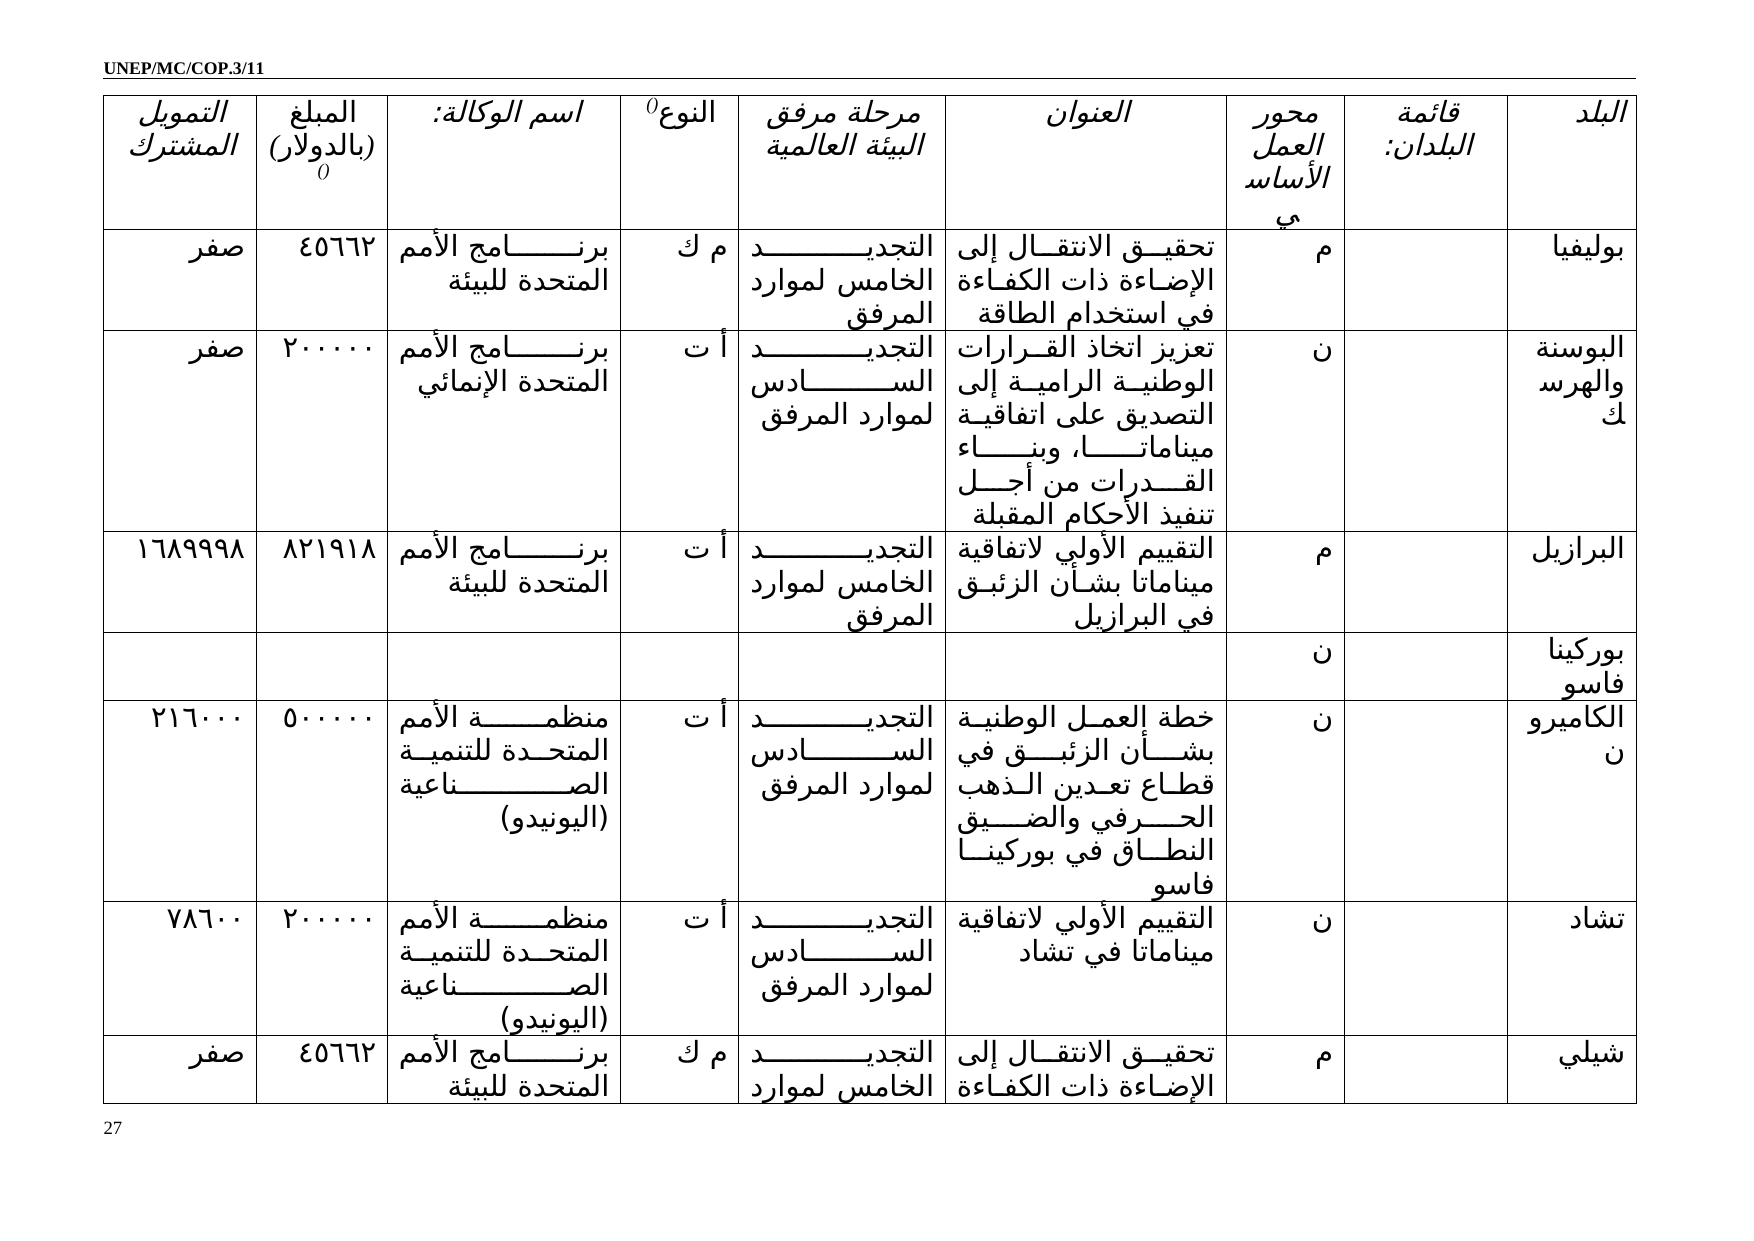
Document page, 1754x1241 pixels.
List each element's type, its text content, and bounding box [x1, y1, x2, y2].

table_cell التجديد السادس لموارد المرفق [739, 701, 945, 901]
table_cell أ ت [621, 701, 738, 901]
table_cell ٢٠٠٠٠٠ [257, 902, 387, 1035]
table_cell م [1227, 230, 1344, 330]
table_cell [388, 633, 620, 700]
table_cell خطة العمل الوطنية بشأن الزئبق في قطاع تعدين الذهب الحرفي والضيق النطاق في بوركينا فاسو [946, 701, 1226, 901]
table_cell م ك [621, 230, 738, 330]
table_cell ٤٥٦٦٢ [257, 230, 387, 330]
table_cell [621, 633, 738, 700]
table_cell ١٦٨٩٩٩٨ [104, 532, 256, 632]
table_cell برنامج الأمم المتحدة للبيئة [388, 230, 620, 330]
table_cell تحقيق الانتقال إلى الإضاءة ذات الكفاءة في استخدام الطاقة [946, 230, 1226, 330]
table_cell ن [1227, 331, 1344, 531]
table_cell [1345, 230, 1507, 330]
table_cell [104, 633, 256, 700]
table_cell التجديد الخامس لموارد المرفق [739, 532, 945, 632]
table_cell البرازيل [1508, 532, 1636, 632]
table_cell [1345, 902, 1507, 1035]
table_cell ٤٥٦٦٢ [257, 1036, 387, 1103]
table_cell ٧٨٦٠٠ [104, 902, 256, 1035]
table_cell منظمة الأمم المتحدة للتنمية الصناعية (اليونيدو) [388, 902, 620, 1035]
table_cell برنامج الأمم المتحدة الإنمائي [388, 331, 620, 531]
table_cell [1345, 331, 1507, 531]
table_header المبلغ (بالدولار)() [257, 96, 387, 229]
table_cell م ك [621, 1036, 738, 1103]
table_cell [946, 1036, 1226, 1103]
table_cell صفر [104, 230, 256, 330]
table_cell التجديد الخامس لموارد المرفق [739, 1036, 945, 1103]
table_cell [1345, 1036, 1507, 1103]
table_cell أ ت [621, 532, 738, 632]
table_cell [257, 633, 387, 700]
table_header التمويل المشترك [104, 96, 256, 229]
table_cell [946, 633, 1226, 700]
table_cell التجديد السادس لموارد المرفق [739, 902, 945, 1035]
table_cell التجديد السادس لموارد المرفق [739, 331, 945, 531]
table_cell م [1227, 1036, 1344, 1103]
table_cell ٥٠٠٠٠٠ [257, 701, 387, 901]
table_header اسم الوكالة: [388, 96, 620, 229]
table_cell برنامج الأمم المتحدة للبيئة [388, 1036, 620, 1103]
table_cell ن [1227, 701, 1344, 901]
table_cell ن [1227, 633, 1344, 700]
table_cell الكاميرون [1508, 701, 1636, 901]
table_cell التقييم الأولي لاتفاقية ميناماتا بشأن الزئبق في البرازيل [946, 532, 1226, 632]
table_header قائمة البلدان: [1345, 96, 1507, 229]
table_cell ٨٢١٩١٨ [257, 532, 387, 632]
table_cell البوسنة والهرسك [1508, 331, 1636, 531]
table_cell شيلي [1508, 1036, 1636, 1103]
table_cell [1345, 532, 1507, 632]
table_cell [739, 633, 945, 700]
table_header البلد [1508, 96, 1636, 229]
table_cell صفر [104, 1036, 256, 1103]
table_header العنوان [946, 96, 1226, 229]
table_header النوع() [621, 96, 738, 229]
table_cell صفر [104, 331, 256, 531]
table_cell التجديد الخامس لموارد المرفق [739, 230, 945, 330]
table_cell ن [1227, 902, 1344, 1035]
table_cell ٢١٦٠٠٠ [104, 701, 256, 901]
table_cell أ ت [621, 902, 738, 1035]
table_cell [1345, 633, 1507, 700]
table_cell برنامج الأمم المتحدة للبيئة [388, 532, 620, 632]
table_header محور العمل الأساسي [1227, 96, 1344, 229]
table_cell ٢٠٠٠٠٠ [257, 331, 387, 531]
table_cell تعزيز اتخاذ القرارات الوطنية الرامية إلى التصديق على اتفاقية ميناماتا، وبناء القدرات من أجل تنفيذ الأحكام المقبلة [946, 331, 1226, 531]
table_cell أ ت [621, 331, 738, 531]
table_cell بوركينا فاسو [1508, 633, 1636, 700]
table_cell م [1227, 532, 1344, 632]
table_cell منظمة الأمم المتحدة للتنمية الصناعية (اليونيدو) [388, 701, 620, 901]
table_cell التقييم الأولي لاتفاقية ميناماتا في تشاد [946, 902, 1226, 1035]
table_cell [1345, 701, 1507, 901]
table_header مرحلة مرفق البيئة العالمية [739, 96, 945, 229]
table_cell تشاد [1508, 902, 1636, 1035]
table_cell بوليفيا [1508, 230, 1636, 330]
